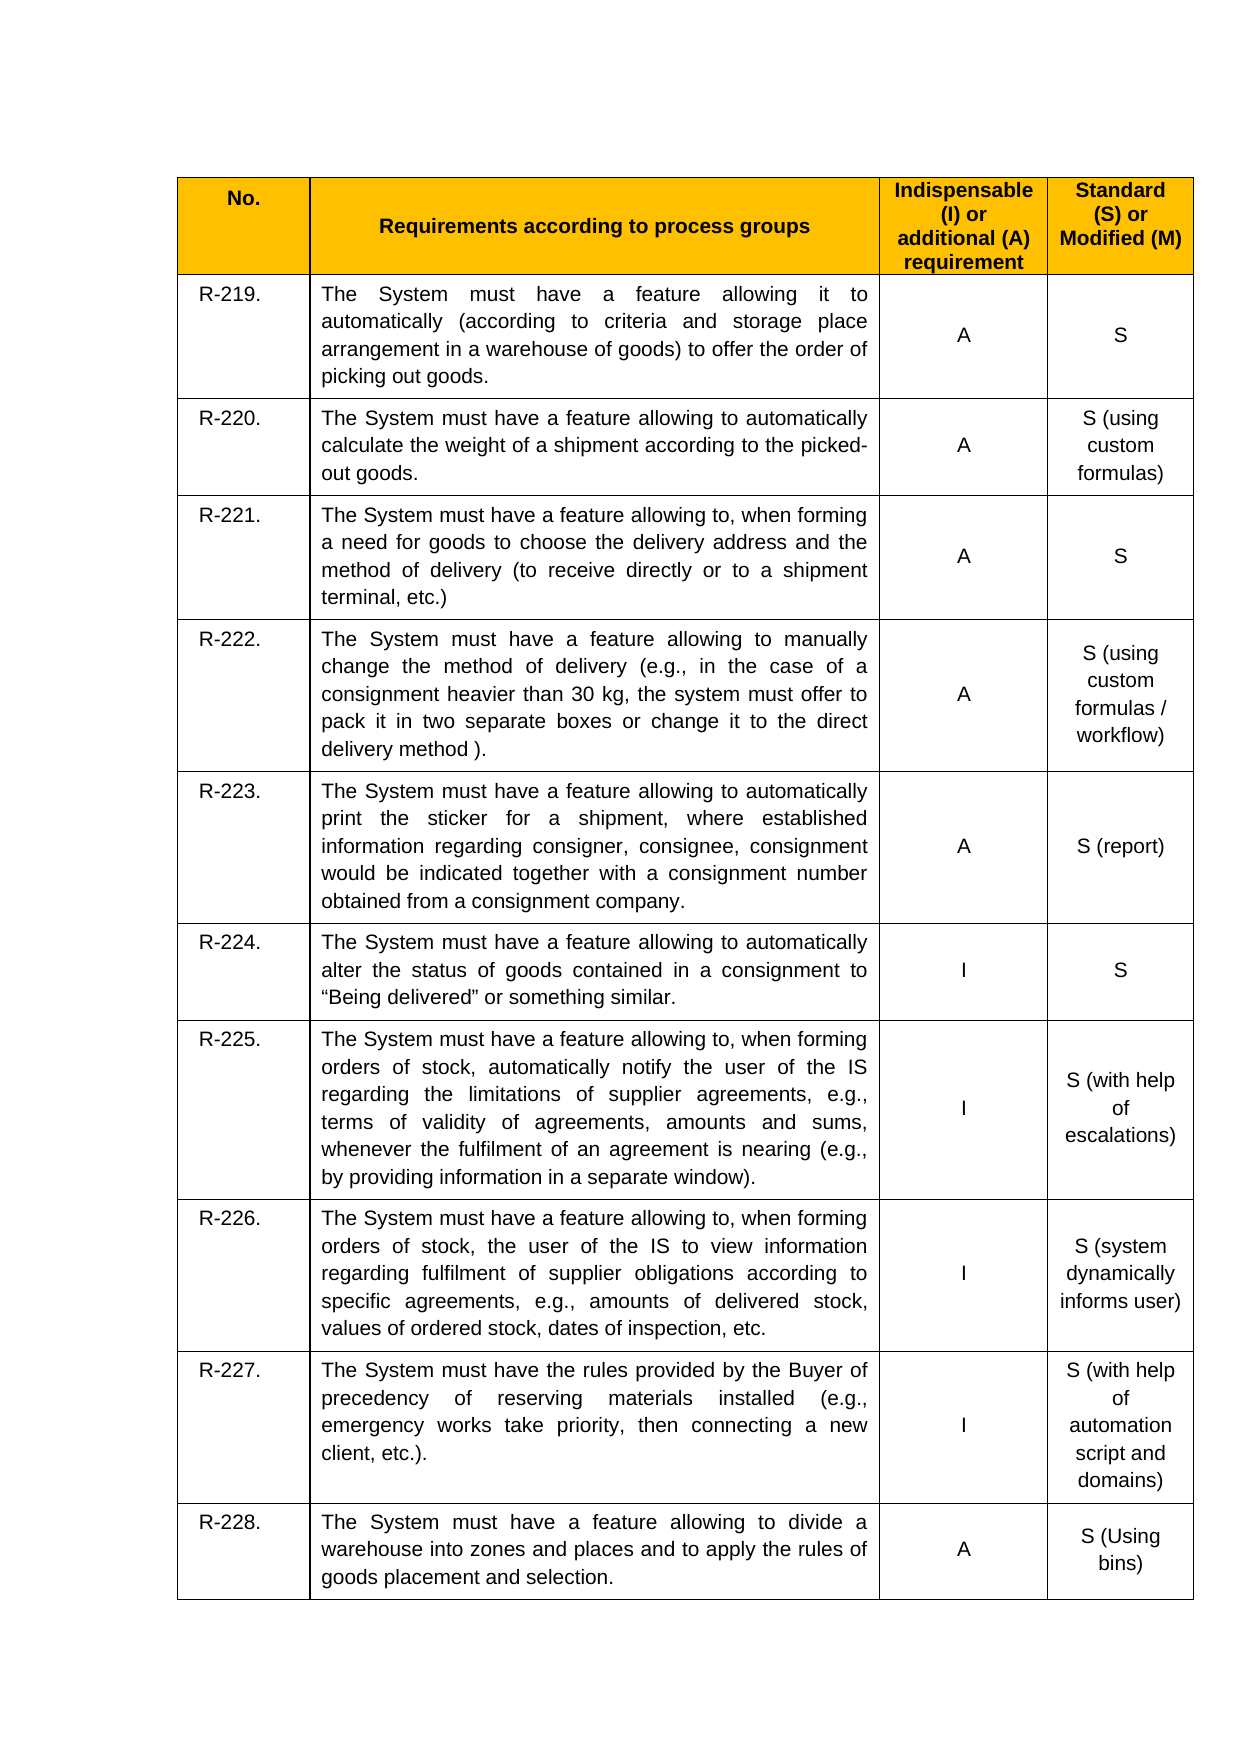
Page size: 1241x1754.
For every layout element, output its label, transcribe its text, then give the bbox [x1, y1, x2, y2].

table_cell The System must have a feature allowing to automatically print the sticker for a shipment, where established information regarding consigner, consignee, consignment would be indicated together with a consignment number obtained from a consignment company. [311, 772, 879, 923]
table_cell [178, 1352, 309, 1502]
table_header Indispensable (I) or additional (A) requirement [880, 178, 1047, 274]
table_cell I [880, 1352, 1047, 1502]
table_cell [178, 1504, 309, 1599]
table_header No. [178, 178, 309, 274]
table_cell [178, 1021, 309, 1199]
table_cell I [880, 1200, 1047, 1351]
table_cell S (Using bins) [1048, 1504, 1193, 1599]
table_cell The System must have a feature allowing to, when forming orders of stock, the user of the IS to view information regarding fulfilment of supplier obligations according to specific agreements, e.g., amounts of delivered stock, values of ordered stock, dates of inspection, etc. [311, 1200, 879, 1351]
table_cell A [880, 275, 1047, 398]
table_cell S (report) [1048, 772, 1193, 923]
table_cell I [880, 924, 1047, 1020]
table_cell S (system dynamically informs user) [1048, 1200, 1193, 1351]
table_cell S (using custom formulas) [1048, 399, 1193, 495]
table_cell The System must have the rules provided by the Buyer of precedency of reserving materials installed (e.g., emergency works take priority, then connecting a new client, etc.). [311, 1352, 879, 1502]
table_cell S [1048, 924, 1193, 1020]
table_cell The System must have a feature allowing to, when forming a need for goods to choose the delivery address and the method of delivery (to receive directly or to a shipment terminal, etc.) [311, 496, 879, 619]
table_cell A [880, 496, 1047, 619]
table_cell [178, 399, 309, 495]
table_cell S (with help of escalations) [1048, 1021, 1193, 1199]
table_cell S [1048, 275, 1193, 398]
table_cell [178, 496, 309, 619]
table_cell The System must have a feature allowing to manually change the method of delivery (e.g., in the case of a consignment heavier than 30 kg, the system must offer to pack it in two separate boxes or change it to the direct delivery method ). [311, 620, 879, 771]
table_cell [178, 1200, 309, 1351]
table_cell [178, 924, 309, 1020]
table_cell S (using custom formulas / workflow) [1048, 620, 1193, 771]
table_cell The System must have a feature allowing to automatically alter the status of goods contained in a consignment to “Being delivered” or something similar. [311, 924, 879, 1020]
table_header Standard (S) or Modified (M) [1048, 178, 1193, 274]
table_cell [178, 772, 309, 923]
table_cell The System must have a feature allowing to divide a warehouse into zones and places and to apply the rules of goods placement and selection. [311, 1504, 879, 1599]
table_cell [178, 275, 309, 398]
table_cell [178, 620, 309, 771]
table_cell A [880, 399, 1047, 495]
table_header Requirements according to process groups [311, 178, 879, 274]
table_cell A [880, 1504, 1047, 1599]
table_cell A [880, 772, 1047, 923]
table_cell A [880, 620, 1047, 771]
table_cell The System must have a feature allowing to, when forming orders of stock, automatically notify the user of the IS regarding the limitations of supplier agreements, e.g., terms of validity of agreements, amounts and sums, whenever the fulfilment of an agreement is nearing (e.g., by providing information in a separate window). [311, 1021, 879, 1199]
table_cell S [1048, 496, 1193, 619]
table_cell I [880, 1021, 1047, 1199]
table_cell The System must have a feature allowing it to automatically (according to criteria and storage place arrangement in a warehouse of goods) to offer the order of picking out goods. [311, 275, 879, 398]
table_cell The System must have a feature allowing to automatically calculate the weight of a shipment according to the picked-out goods. [311, 399, 879, 495]
table_cell S (with help of automation script and domains) [1048, 1352, 1193, 1502]
